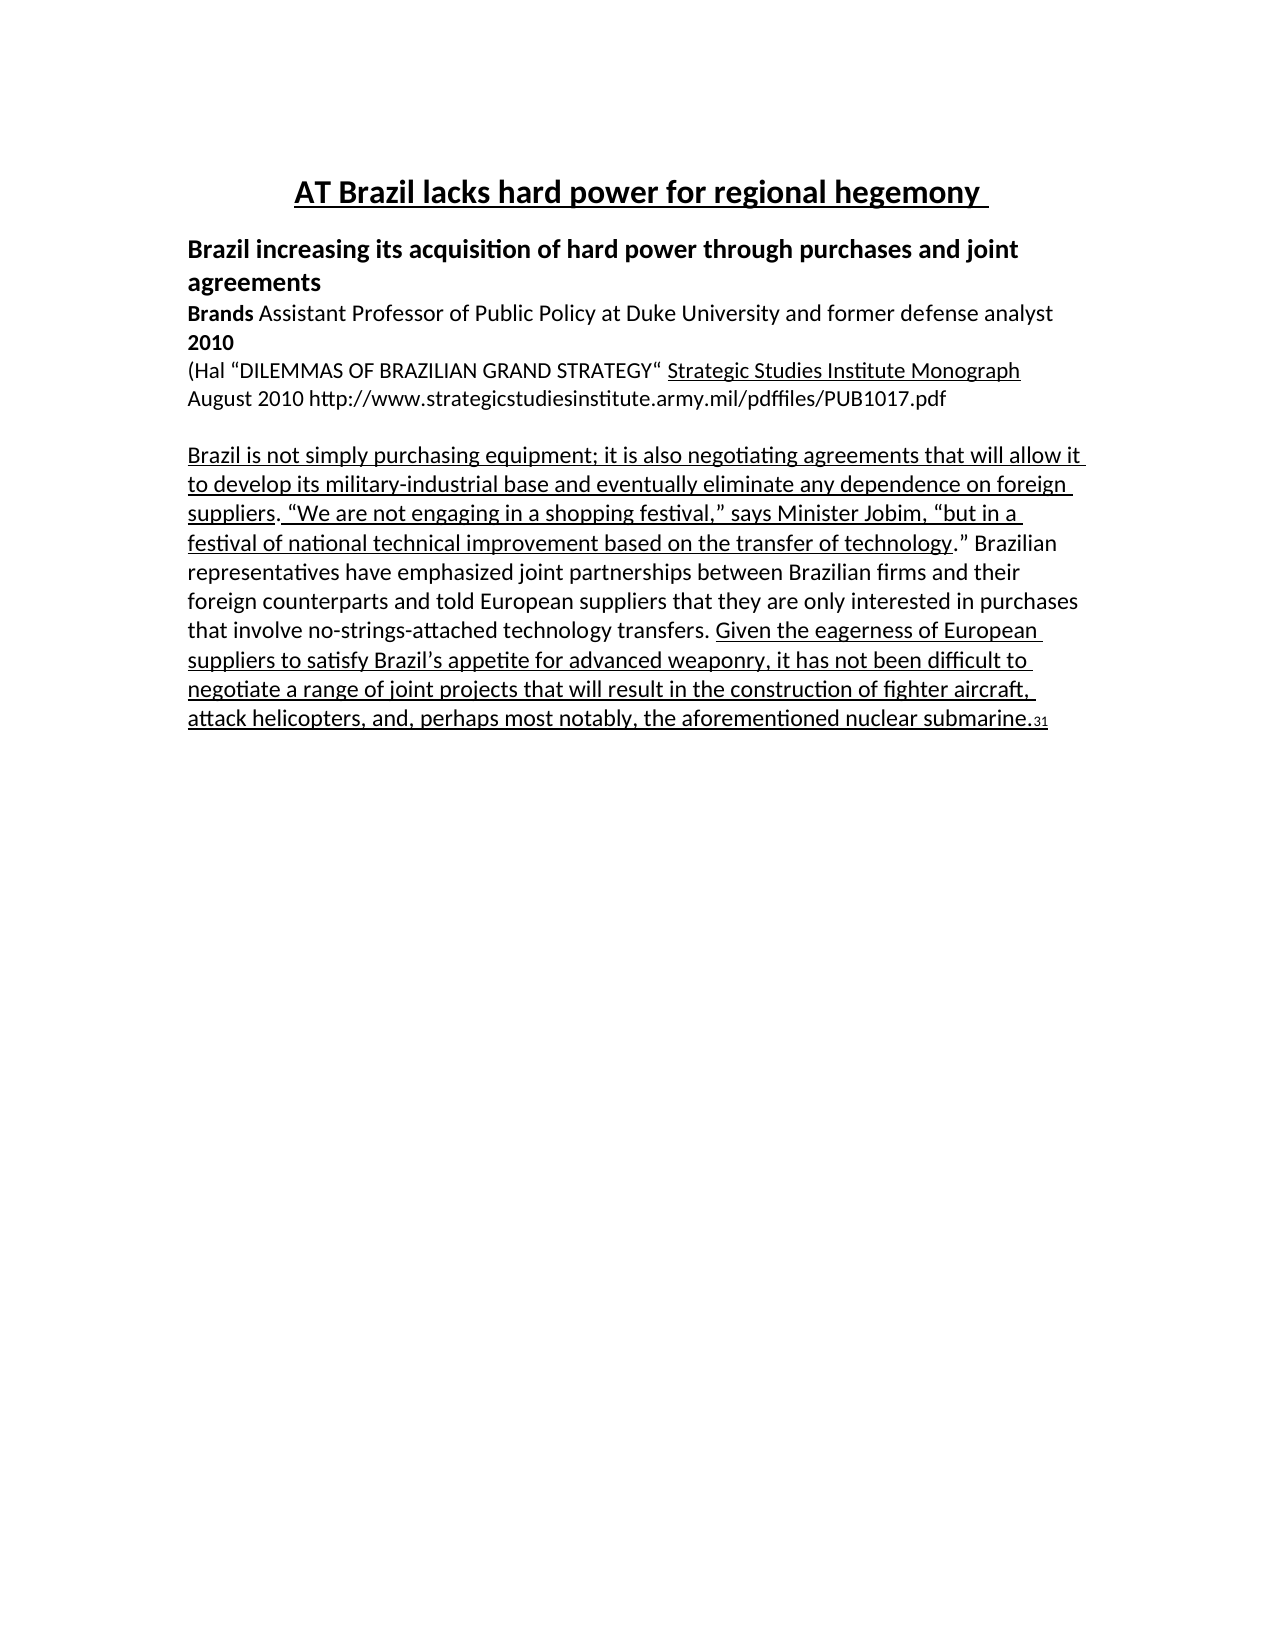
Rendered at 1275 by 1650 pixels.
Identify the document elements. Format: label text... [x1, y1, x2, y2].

subtitle AT Brazil lacks hard power for regional hegemony [187, 171, 1087, 212]
subtitle Brazil increasing its acquisition of hard power through purchases and joint agreements [187, 232, 1087, 298]
text August 2010 http://www.strategicstudiesinstitute.army.mil/pdffiles/PUB1017.pdf [187, 384, 1087, 412]
text Brands Assistant Professor of Public Policy at Duke University and former defense analyst 2010 [187, 298, 1087, 356]
text Brazil is not simply purchasing equipment; it is also negotiating agreements that will allow it to develop its military-industrial base and eventually eliminate any dependence on foreign suppliers. “We are not engaging in a shopping festival,” says Minister Jobim, “but in a festival of national technical improvement based on the transfer of technology.” Brazilian representatives have emphasized joint partnerships between Brazilian firms and their foreign counterparts and told European suppliers that they are only interested in purchases that involve no-strings-attached technology transfers. Given the eagerness of European suppliers to satisfy Brazil’s appetite for advanced weaponry, it has not been difficult to negotiate a range of joint projects that will result in the construction of fighter aircraft, attack helicopters, and, perhaps most notably, the aforementioned nuclear submarine.31 [187, 440, 1087, 732]
text (Hal “DILEMMAS OF BRAZILIAN GRAND STRATEGY“ Strategic Studies Institute Monograph [187, 356, 1087, 384]
